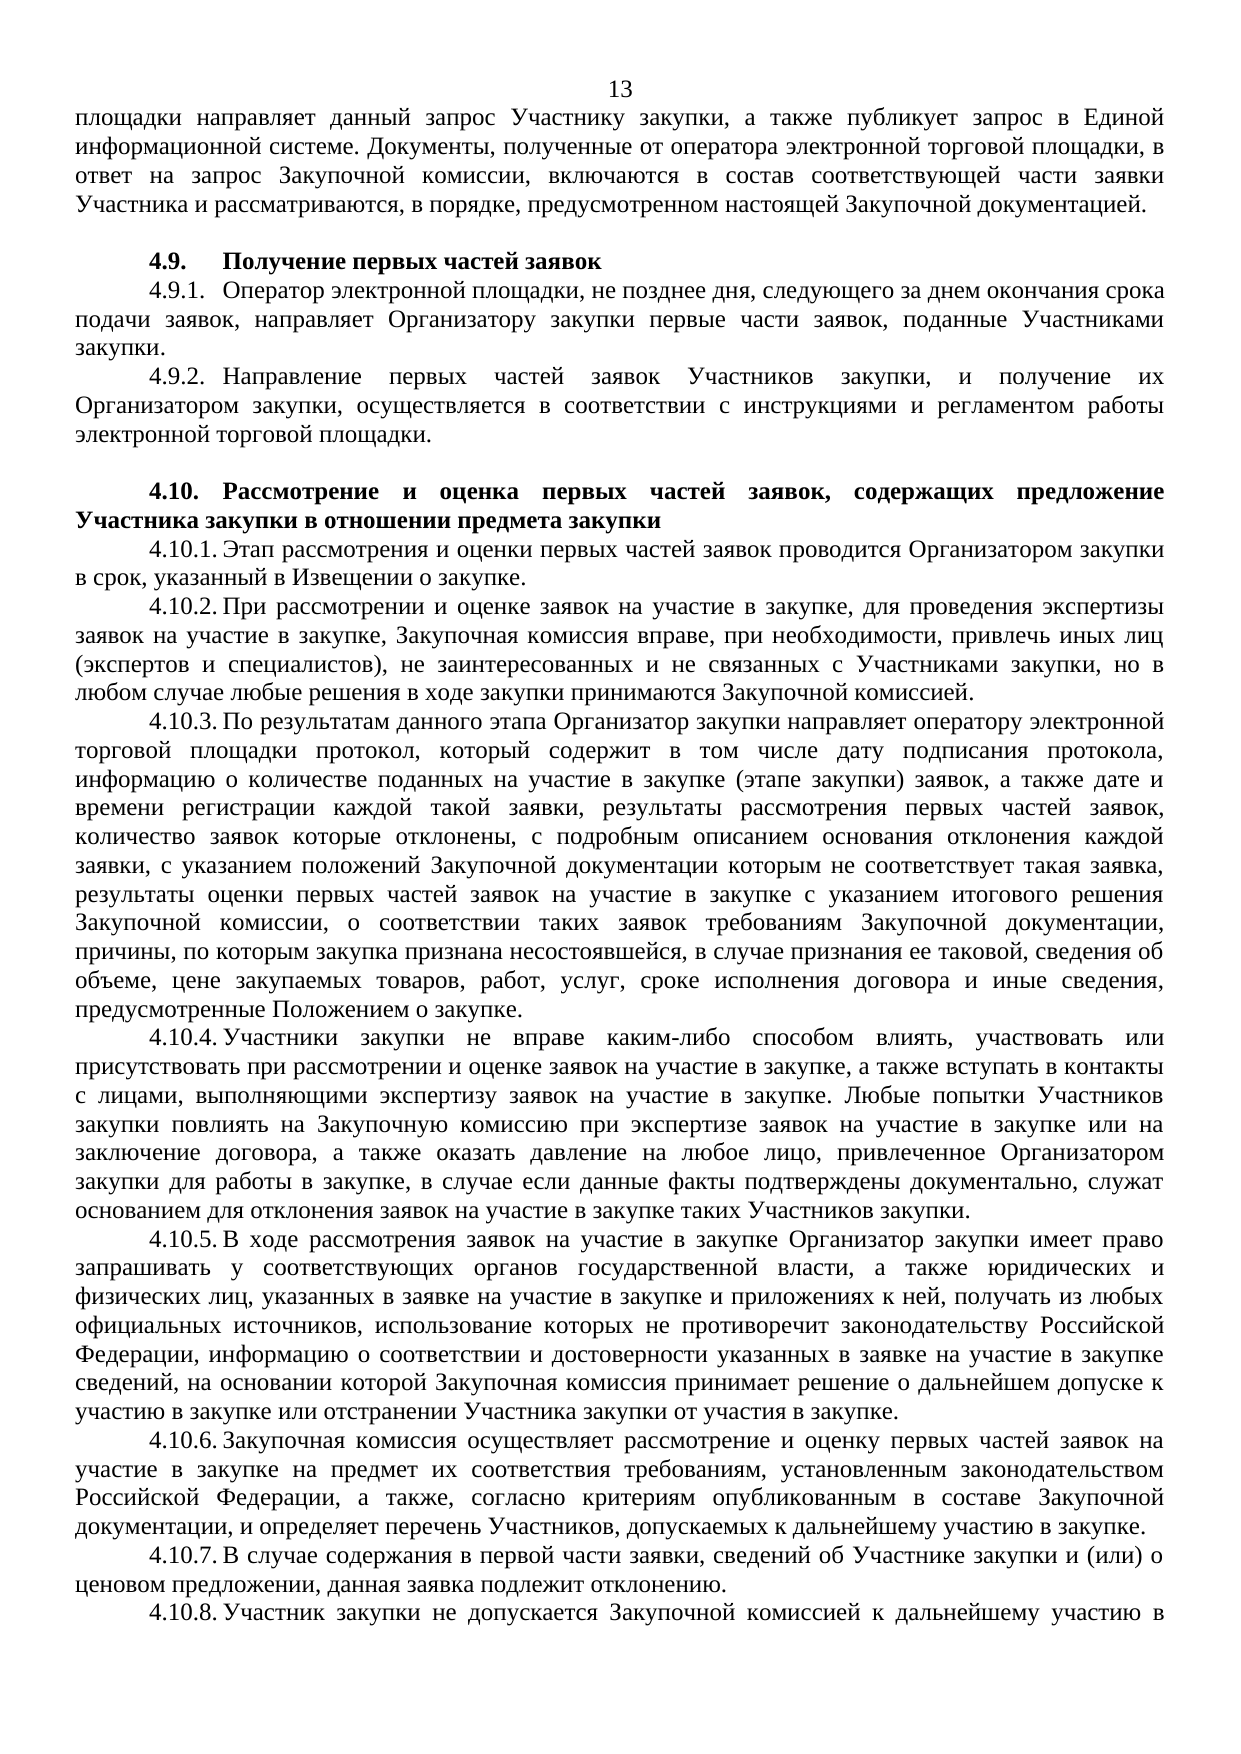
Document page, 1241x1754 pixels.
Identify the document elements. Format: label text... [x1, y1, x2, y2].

list Закупочная комиссия осуществляет рассмотрение и оценку первых частей заявок на участие в закупке на предмет их соответствия требованиям, установленным законодательством Российской Федерации, а также, согласно критериям опубликованным в составе Закупочной документации, и определяет перечень Участников, допускаемых к дальнейшему участию в закупке. [75, 1425, 1165, 1540]
list Оператор электронной площадки, не позднее дня, следующего за днем окончания срока подачи заявок, направляет Организатору закупки первые части заявок, поданные Участниками закупки. [75, 275, 1165, 361]
list Получение первых частей заявок [75, 246, 1165, 275]
list Этап рассмотрения и оценки первых частей заявок проводится Организатором закупки в срок, указанный в Извещении о закупке. [75, 534, 1165, 591]
list При рассмотрении и оценке заявок на участие в закупке, для проведения экспертизы заявок на участие в закупке, Закупочная комиссия вправе, при необходимости, привлечь иных лиц (экспертов и специалистов), не заинтересованных и не связанных с Участниками закупки, но в любом случае любые решения в ходе закупки принимаются Закупочной комиссией. [75, 591, 1165, 706]
list Направление первых частей заявок Участников закупки, и получение их Организатором закупки, осуществляется в соответствии с инструкциями и регламентом работы электронной торговой площадки. [75, 361, 1165, 447]
list Участники закупки не вправе каким-либо способом влиять, участвовать или присутствовать при рассмотрении и оценке заявок на участие в закупке, а также вступать в контакты с лицами, выполняющими экспертизу заявок на участие в закупке. Любые попытки Участников закупки повлиять на Закупочную комиссию при экспертизе заявок на участие в закупке или на заключение договора, а также оказать давление на любое лицо, привлеченное Организатором закупки для работы в закупке, в случае если данные факты подтверждены документально, служат основанием для отклонения заявок на участие в закупке таких Участников закупки. [75, 1022, 1165, 1224]
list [75, 102, 1165, 217]
list Рассмотрение и оценка первых частей заявок, содержащих предложение Участника закупки в отношении предмета закупки [75, 476, 1165, 534]
list В ходе рассмотрения заявок на участие в закупке Организатор закупки имеет право запрашивать у соответствующих органов государственной власти, а также юридических и физических лиц, указанных в заявке на участие в закупке и приложениях к ней, получать из любых официальных источников, использование которых не противоречит законодательству Российской Федерации, информацию о соответствии и достоверности указанных в заявке на участие в закупке сведений, на основании которой Закупочная комиссия принимает решение о дальнейшем допуске к участию в закупке или отстранении Участника закупки от участия в закупке. [75, 1224, 1165, 1425]
list По результатам данного этапа Организатор закупки направляет оператору электронной торговой площадки протокол, который содержит в том числе дату подписания протокола, информацию о количестве поданных на участие в закупке (этапе закупки) заявок, а также дате и времени регистрации каждой такой заявки, результаты рассмотрения первых частей заявок, количество заявок которые отклонены, с подробным описанием основания отклонения каждой заявки, с указанием положений Закупочной документации которым не соответствует такая заявка, результаты оценки первых частей заявок на участие в закупке с указанием итогового решения Закупочной комиссии, о соответствии таких заявок требованиям Закупочной документации, причины, по которым закупка признана несостоявшейся, в случае признания ее таковой, сведения об объеме, цене закупаемых товаров, работ, услуг, сроке исполнения договора и иные сведения, предусмотренные Положением о закупке. [75, 706, 1165, 1022]
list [75, 1597, 1165, 1626]
list В случае содержания в первой части заявки, сведений об Участнике закупки и (или) о ценовом предложении, данная заявка подлежит отклонению. [75, 1540, 1165, 1597]
